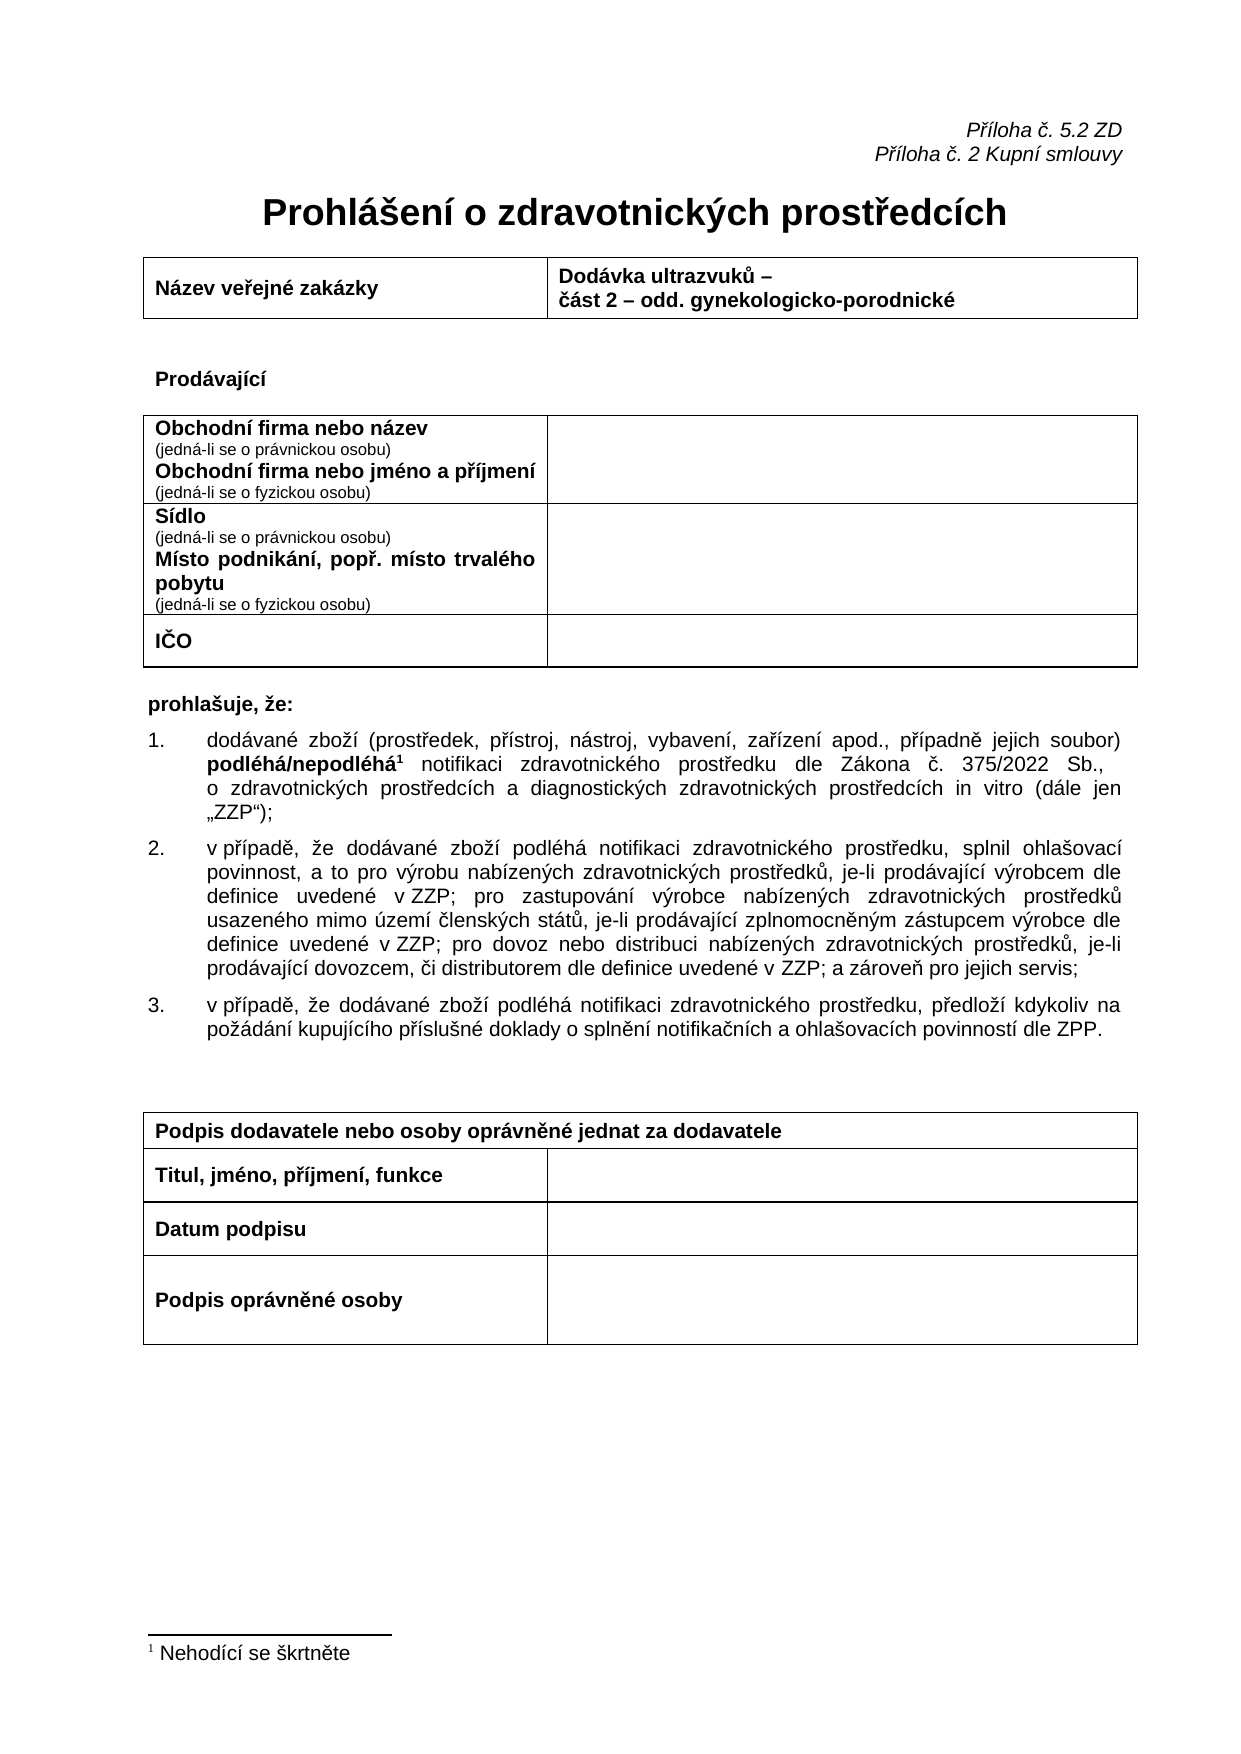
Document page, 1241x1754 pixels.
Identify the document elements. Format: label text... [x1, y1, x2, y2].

list v případě, že dodávané zboží podléhá notifikaci zdravotnického prostředku, splnil ohlašovací povinnost, a to pro výrobu nabízených zdravotnických prostředků, je-li prodávající výrobcem dle definice uvedené v ZZP; pro zastupování výrobce nabízených zdravotnických prostředků usazeného mimo území členských států, je-li prodávající zplnomocněným zástupcem výrobce dle definice uvedené v ZZP; pro dovoz nebo distribuci nabízených zdravotnických prostředků, je-li prodávající dovozcem, či distributorem dle definice uvedené v ZZP; a zároveň pro jejich servis; [148, 836, 1122, 980]
subtitle Prohlášení o zdravotnických prostředcích [148, 190, 1122, 233]
table_cell [548, 1149, 1137, 1201]
table_cell [548, 615, 1137, 666]
table_header Podpis dodavatele nebo osoby oprávněné jednat za dodavatele [144, 1113, 1137, 1148]
table_cell Titul, jméno, příjmení, funkce [144, 1149, 547, 1201]
table_cell [548, 1256, 1137, 1344]
table_cell Datum podpisu [144, 1203, 547, 1254]
text Příloha č. 2 Kupní smlouvy [148, 142, 1122, 166]
table_header [548, 416, 1137, 502]
text Prodávající [155, 367, 1122, 391]
table_header Dodávka ultrazvuků – část 2 – odd. gynekologicko-porodnické [548, 258, 1137, 318]
table_cell IČO [144, 615, 547, 666]
text prohlašuje, že: [148, 691, 1122, 715]
table_header Obchodní firma nebo název (jedná-li se o právnickou osobu) Obchodní firma nebo jméno a příjmení (jedná-li se o fyzickou osobu) [144, 416, 547, 502]
text Příloha č. 5.2 ZD [148, 118, 1122, 142]
list v případě, že dodávané zboží podléhá notifikaci zdravotnického prostředku, předloží kdykoliv na požádání kupujícího příslušné doklady o splnění notifikačních a ohlašovacích povinností dle ZPP. [148, 992, 1122, 1040]
table_cell [548, 1203, 1137, 1254]
list dodávané zboží (prostředek, přístroj, nástroj, vybavení, zařízení apod., případně jejich soubor) podléhá/nepodléhá notifikaci zdravotnického prostředku dle Zákona č. 375/2022 Sb., o zdravotnických prostředcích a diagnostických zdravotnických prostředcích in vitro (dále jen „ZZP“); [148, 728, 1122, 824]
table_cell Podpis oprávněné osoby [144, 1256, 547, 1344]
table_header Název veřejné zakázky [144, 258, 547, 318]
table_cell [548, 504, 1137, 614]
table_cell Sídlo (jedná-li se o právnickou osobu) Místo podnikání, popř. místo trvalého pobytu (jedná-li se o fyzickou osobu) [144, 504, 547, 614]
